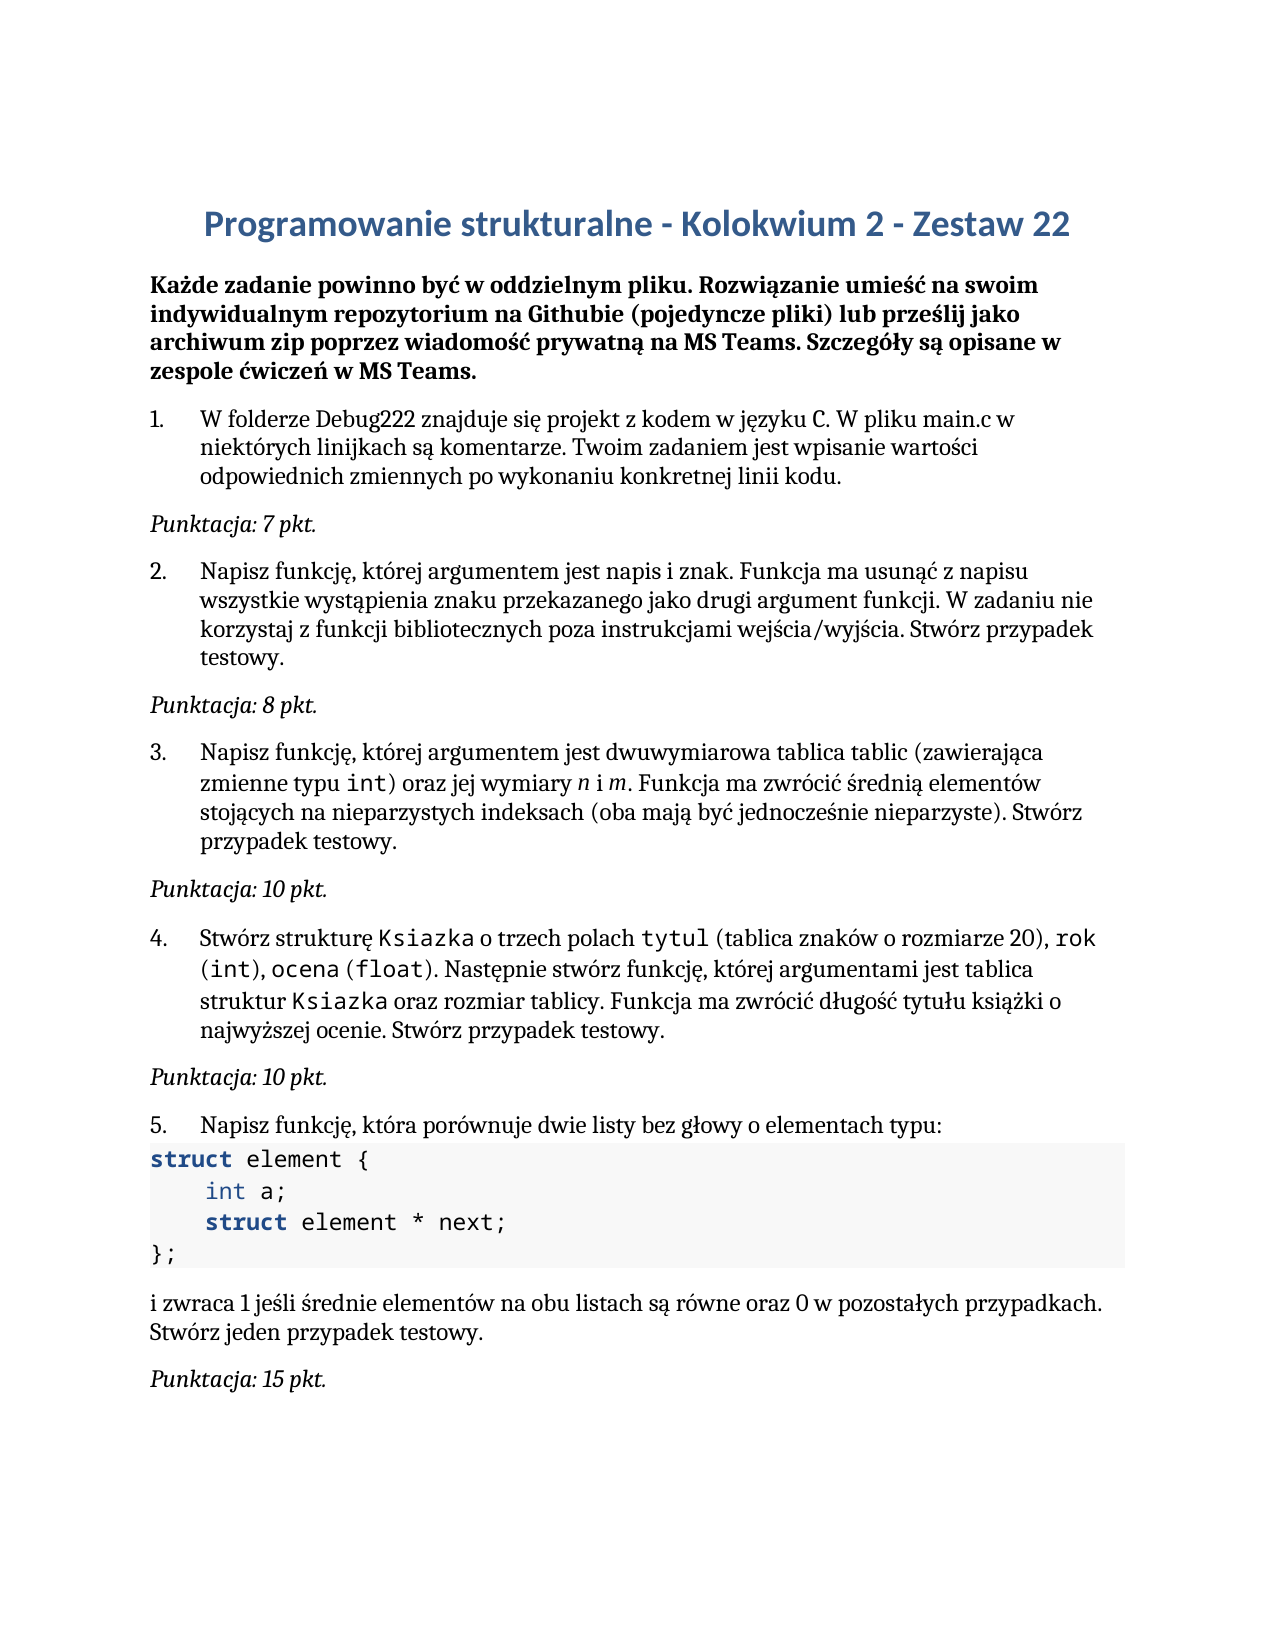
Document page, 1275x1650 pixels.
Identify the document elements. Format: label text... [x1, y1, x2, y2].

list W folderze Debug222 znajduje się projekt z kodem w języku C. W pliku main.c w niektórych linijkach są komentarze. Twoim zadaniem jest wpisanie wartości odpowiednich zmiennych po wykonaniu konkretnej linii kodu. [150, 404, 1125, 491]
text Każde zadanie powinno być w oddzielnym pliku. Rozwiązanie umieść na swoim indywidualnym repozytorium na Githubie (pojedyncze pliki) lub prześlij jako archiwum zip poprzez wiadomość prywatną na MS Teams. Szczegóły są opisane w zespole ćwiczeń w MS Teams. [150, 271, 1125, 386]
text struct element { int a; struct element * next; }; [150, 1143, 1125, 1268]
text i zwraca 1 jeśli średnie elementów na obu listach są równe oraz 0 w pozostałych przypadkach. Stwórz jeden przypadek testowy. [150, 1289, 1125, 1347]
text Punktacja: 10 pkt. [150, 874, 1125, 903]
text Punktacja: 7 pkt. [150, 509, 1125, 538]
list Napisz funkcję, której argumentem jest dwuwymiarowa tablica tablic (zawierająca zmienne typu int) oraz jej wymiary i . Funkcja ma zwrócić średnią elementów stojących na nieparzystych indeksach (oba mają być jednocześnie nieparzyste). Stwórz przypadek testowy. [150, 738, 1125, 856]
title Programowanie strukturalne - Kolokwium 2 - Zestaw 22 [150, 200, 1125, 246]
list Napisz funkcję, która porównuje dwie listy bez głowy o elementach typu: [150, 1111, 1125, 1139]
list Napisz funkcję, której argumentem jest napis i znak. Funkcja ma usunąć z napisu wszystkie wystąpienia znaku przekazanego jako drugi argument funkcji. W zadaniu nie korzystaj z funkcji bibliotecznych poza instrukcjami wejścia/wyjścia. Stwórz przypadek testowy. [150, 557, 1125, 672]
text Punktacja: 15 pkt. [150, 1365, 1125, 1394]
list Stwórz strukturę Ksiazka o trzech polach tytul (tablica znaków o rozmiarze 20), rok (int), ocena (float). Następnie stwórz funkcję, której argumentami jest tablica struktur Ksiazka oraz rozmiar tablicy. Funkcja ma zwrócić długość tytułu książki o najwyższej ocenie. Stwórz przypadek testowy. [150, 922, 1125, 1044]
text Punktacja: 8 pkt. [150, 691, 1125, 719]
text Punktacja: 10 pkt. [150, 1063, 1125, 1092]
